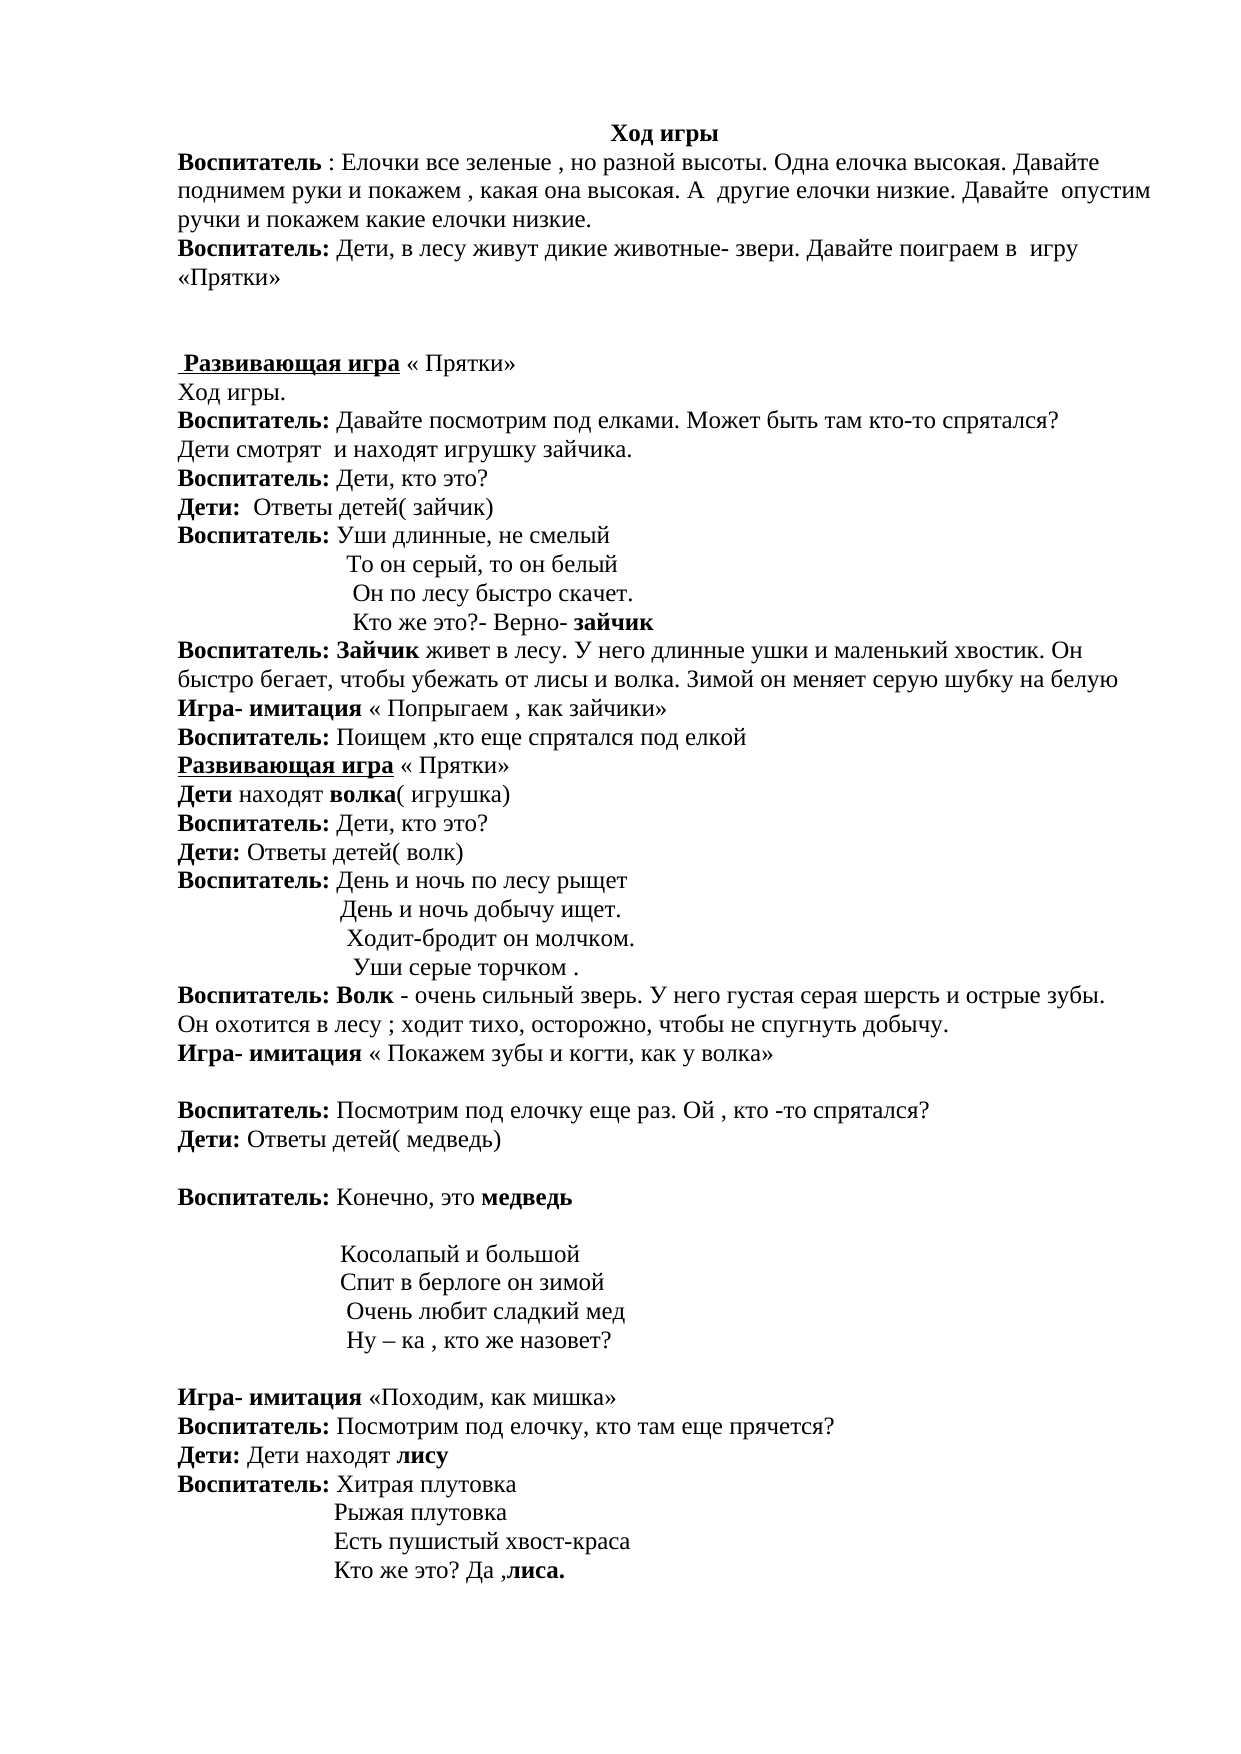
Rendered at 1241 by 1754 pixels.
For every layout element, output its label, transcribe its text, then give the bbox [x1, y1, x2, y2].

text Развивающая игра « Прятки» [177, 348, 1152, 377]
text Игра- имитация «Походим, как мишка» [177, 1382, 1152, 1411]
text Уши серые торчком . [177, 952, 1152, 981]
text Воспитатель: Давайте посмотрим под елками. Может быть там кто-то спрятался? [177, 406, 1152, 434]
text Воспитатель: Дети, кто это? [177, 808, 1152, 837]
text Кто же это? Да ,лиса. [177, 1555, 1152, 1584]
text Очень любит сладкий мед [177, 1296, 1152, 1325]
text Ход игры. [177, 377, 1152, 406]
text Он охотится в лесу ; ходит тихо, осторожно, чтобы не спугнуть добычу. [177, 1009, 1152, 1038]
text Воспитатель : Елочки все зеленые , но разной высоты. Одна елочка высокая. Давайте поднимем руки и покажем , какая она высокая. А другие елочки низкие. Давайте опустим ручки и покажем какие елочки низкие. [177, 147, 1152, 233]
text Игра- имитация « Покажем зубы и когти, как у волка» [177, 1038, 1152, 1067]
text Воспитатель: Зайчик живет в лесу. У него длинные ушки и маленький хвостик. Он быстро бегает, чтобы убежать от лисы и волка. Зимой он меняет серую шубку на белую [177, 636, 1152, 693]
text Есть пушистый хвост-краса [177, 1526, 1152, 1555]
text Косолапый и большой [177, 1239, 1152, 1267]
text Развивающая игра « Прятки» [177, 751, 1152, 779]
text Спит в берлоге он зимой [177, 1267, 1152, 1296]
text Он по лесу быстро скачет. [177, 578, 1152, 607]
text Воспитатель: Посмотрим под елочку еще раз. Ой , кто -то спрятался? [177, 1096, 1152, 1124]
text Воспитатель: Уши длинные, не смелый [177, 521, 1152, 549]
text Ходит-бродит он молчком. [177, 923, 1152, 952]
text Дети смотрят и находят игрушку зайчика. [177, 434, 1152, 463]
text Воспитатель: Посмотрим под елочку, кто там еще прячется? [177, 1411, 1152, 1440]
text Воспитатель: Хитрая плутовка [177, 1469, 1152, 1497]
text Воспитатель: Дети, кто это? [177, 463, 1152, 492]
text Рыжая плутовка [177, 1497, 1152, 1526]
text Игра- имитация « Попрыгаем , как зайчики» [177, 693, 1152, 722]
text Дети: Ответы детей( зайчик) [177, 492, 1152, 521]
text Воспитатель: Дети, в лесу живут дикие животные- звери. Давайте поиграем в игру «Прятки» [177, 233, 1152, 291]
text Воспитатель: Конечно, это медведь [177, 1182, 1152, 1211]
text Воспитатель: Поищем ,кто еще спрятался под елкой [177, 722, 1152, 751]
text Дети находят волка( игрушка) [177, 779, 1152, 808]
text Ход игры [177, 118, 1152, 147]
text Дети: Дети находят лису [177, 1440, 1152, 1469]
text Воспитатель: Волк - очень сильный зверь. У него густая серая шерсть и острые зубы. [177, 981, 1152, 1009]
text День и ночь добычу ищет. [177, 894, 1152, 923]
text Дети: Ответы детей( медведь) [177, 1124, 1152, 1153]
text То он серый, то он белый [177, 549, 1152, 578]
text Ну – ка , кто же назовет? [177, 1325, 1152, 1354]
text Дети: Ответы детей( волк) [177, 837, 1152, 866]
text Воспитатель: День и ночь по лесу рыщет [177, 866, 1152, 894]
text Кто же это?- Верно- зайчик [177, 607, 1152, 636]
